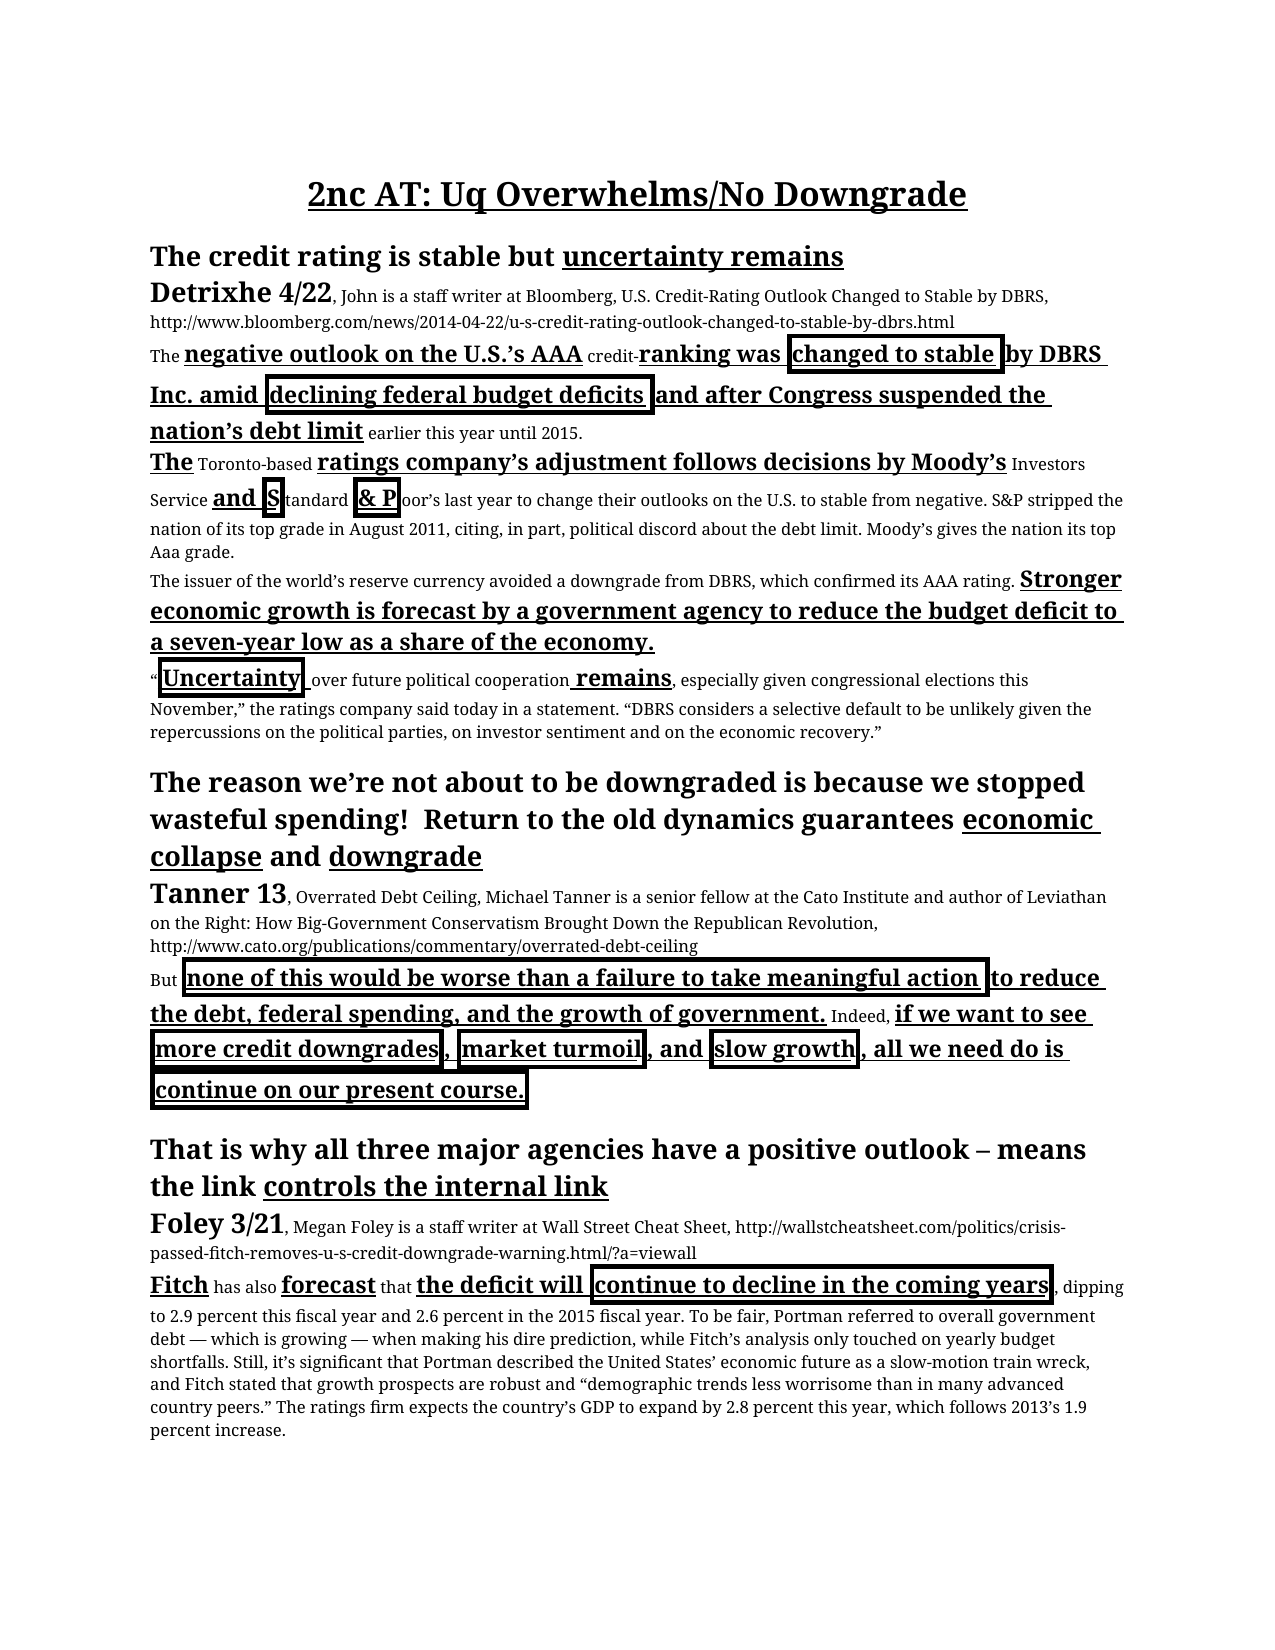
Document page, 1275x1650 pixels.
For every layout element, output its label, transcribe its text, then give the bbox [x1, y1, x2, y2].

text But none of this would be worse than a failure to take meaningful action to reduce the debt, federal spending, and the growth of government. Indeed, if we want to see more credit downgrades, market turmoil, and slow growth, all we need do is continue on our present course. [150, 957, 1125, 1110]
text Tanner 13, Overrated Debt Ceiling, Michael Tanner is a senior fellow at the Cato Institute and author of Leviathan on the Right: How Big-Government Conservatism Brought Down the Republican Revolution, http://www.cato.org/publications/commentary/overrated-debt-ceiling [150, 874, 1125, 957]
subtitle 2nc AT: Uq Overwhelms/No Downgrade [150, 171, 1125, 216]
text Detrixhe 4/22, John is a staff writer at Bloomberg, U.S. Credit-Rating Outlook Changed to Stable by DBRS, http://www.bloomberg.com/news/2014-04-22/u-s-credit-rating-outlook-changed-to-stable-by-dbrs.html [150, 274, 1125, 333]
text The issuer of the world’s reserve currency avoided a downgrade from DBRS, which confirmed its AAA rating. Stronger economic growth is forecast by a government agency to reduce the budget deficit to a seven-year low as a share of the economy. [150, 563, 1125, 657]
subtitle The credit rating is stable but uncertainty remains [150, 237, 1125, 274]
text The Toronto-based ratings company’s adjustment follows decisions by Moody’s Investors Service and Standard & Poor’s last year to change their outlooks on the U.S. to stable from negative. S&P stripped the nation of its top grade in August 2011, citing, in part, political discord about the debt limit. Moody’s gives the nation its top Aaa grade. [150, 446, 1125, 563]
text “Uncertainty over future political cooperation remains, especially given congressional elections this November,” the ratings company said today in a statement. “DBRS considers a selective default to be unlikely given the repercussions on the political parties, on investor sentiment and on the economic recovery.” [150, 657, 1125, 743]
subtitle The reason we’re not about to be downgraded is because we stopped wasteful spending! Return to the old dynamics guarantees economic collapse and downgrade [150, 764, 1125, 874]
text The negative outlook on the U.S.’s AAA credit-ranking was changed to stable by DBRS Inc. amid declining federal budget deficits and after Congress suspended the nation’s debt limit earlier this year until 2015. [150, 333, 1125, 446]
subtitle That is why all three major agencies have a positive outlook – means the link controls the internal link [150, 1131, 1125, 1204]
text Foley 3/21, Megan Foley is a staff writer at Wall Street Cheat Sheet, http://wallstcheatsheet.com/politics/crisis-passed-fitch-removes-u-s-credit-downgrade-warning.html/?a=viewall [150, 1204, 1125, 1264]
text Fitch has also forecast that the deficit will continue to decline in the coming years, dipping to 2.9 percent this fiscal year and 2.6 percent in the 2015 fiscal year. To be fair, Portman referred to overall government debt — which is growing — when making his dire prediction, while Fitch’s analysis only touched on yearly budget shortfalls. Still, it’s significant that Portman described the United States’ economic future as a slow-motion train wreck, and Fitch stated that growth prospects are robust and “demographic trends less worrisome than in many advanced country peers.” The ratings firm expects the country’s GDP to expand by 2.8 percent this year, which follows 2013’s 1.9 percent increase. [150, 1264, 1125, 1441]
